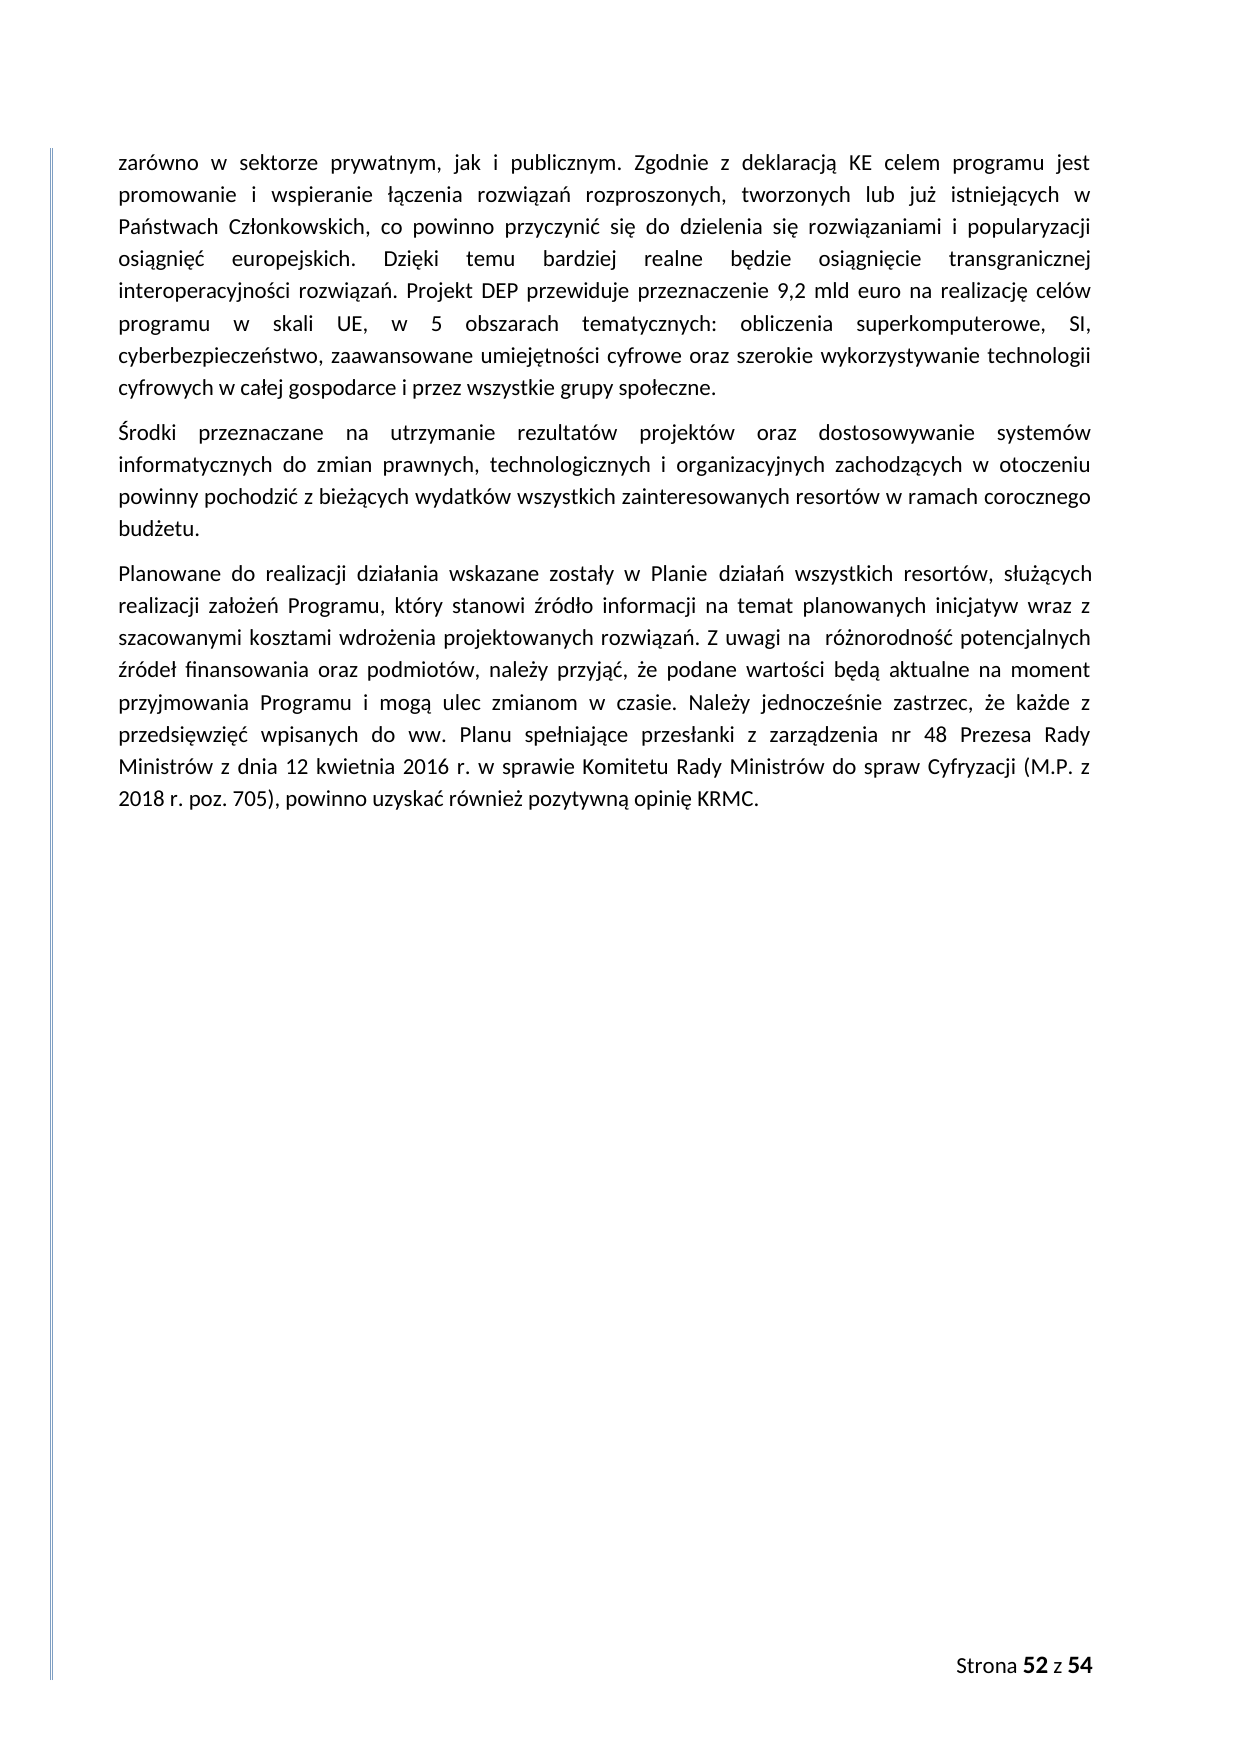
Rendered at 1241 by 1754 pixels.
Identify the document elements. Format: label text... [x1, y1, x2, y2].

text Środki przeznaczane na utrzymanie rezultatów projektów oraz dostosowywanie systemów informatycznych do zmian prawnych, technologicznych i organizacyjnych zachodzących w otoczeniu powinny pochodzić z bieżących wydatków wszystkich zainteresowanych resortów w ramach corocznego budżetu. [118, 418, 1092, 542]
text Planowane do realizacji działania wskazane zostały w Planie działań wszystkich resortów, służących realizacji założeń Programu, który stanowi źródło informacji na temat planowanych inicjatyw wraz z szacowanymi kosztami wdrożenia projektowanych rozwiązań. Z uwagi na różnorodność potencjalnych źródeł finansowania oraz podmiotów, należy przyjąć, że podane wartości będą aktualne na moment przyjmowania Programu i mogą ulec zmianom w czasie. Należy jednocześnie zastrzec, że każde z przedsięwzięć wpisanych do ww. Planu spełniające przesłanki z zarządzenia nr 48 Prezesa Rady Ministrów z dnia 12 kwietnia 2016 r. w sprawie Komitetu Rady Ministrów do spraw Cyfryzacji (M.P. z 2018 r. poz. 705), powinno uzyskać również pozytywną opinię KRMC. [118, 559, 1092, 812]
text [118, 148, 1092, 401]
